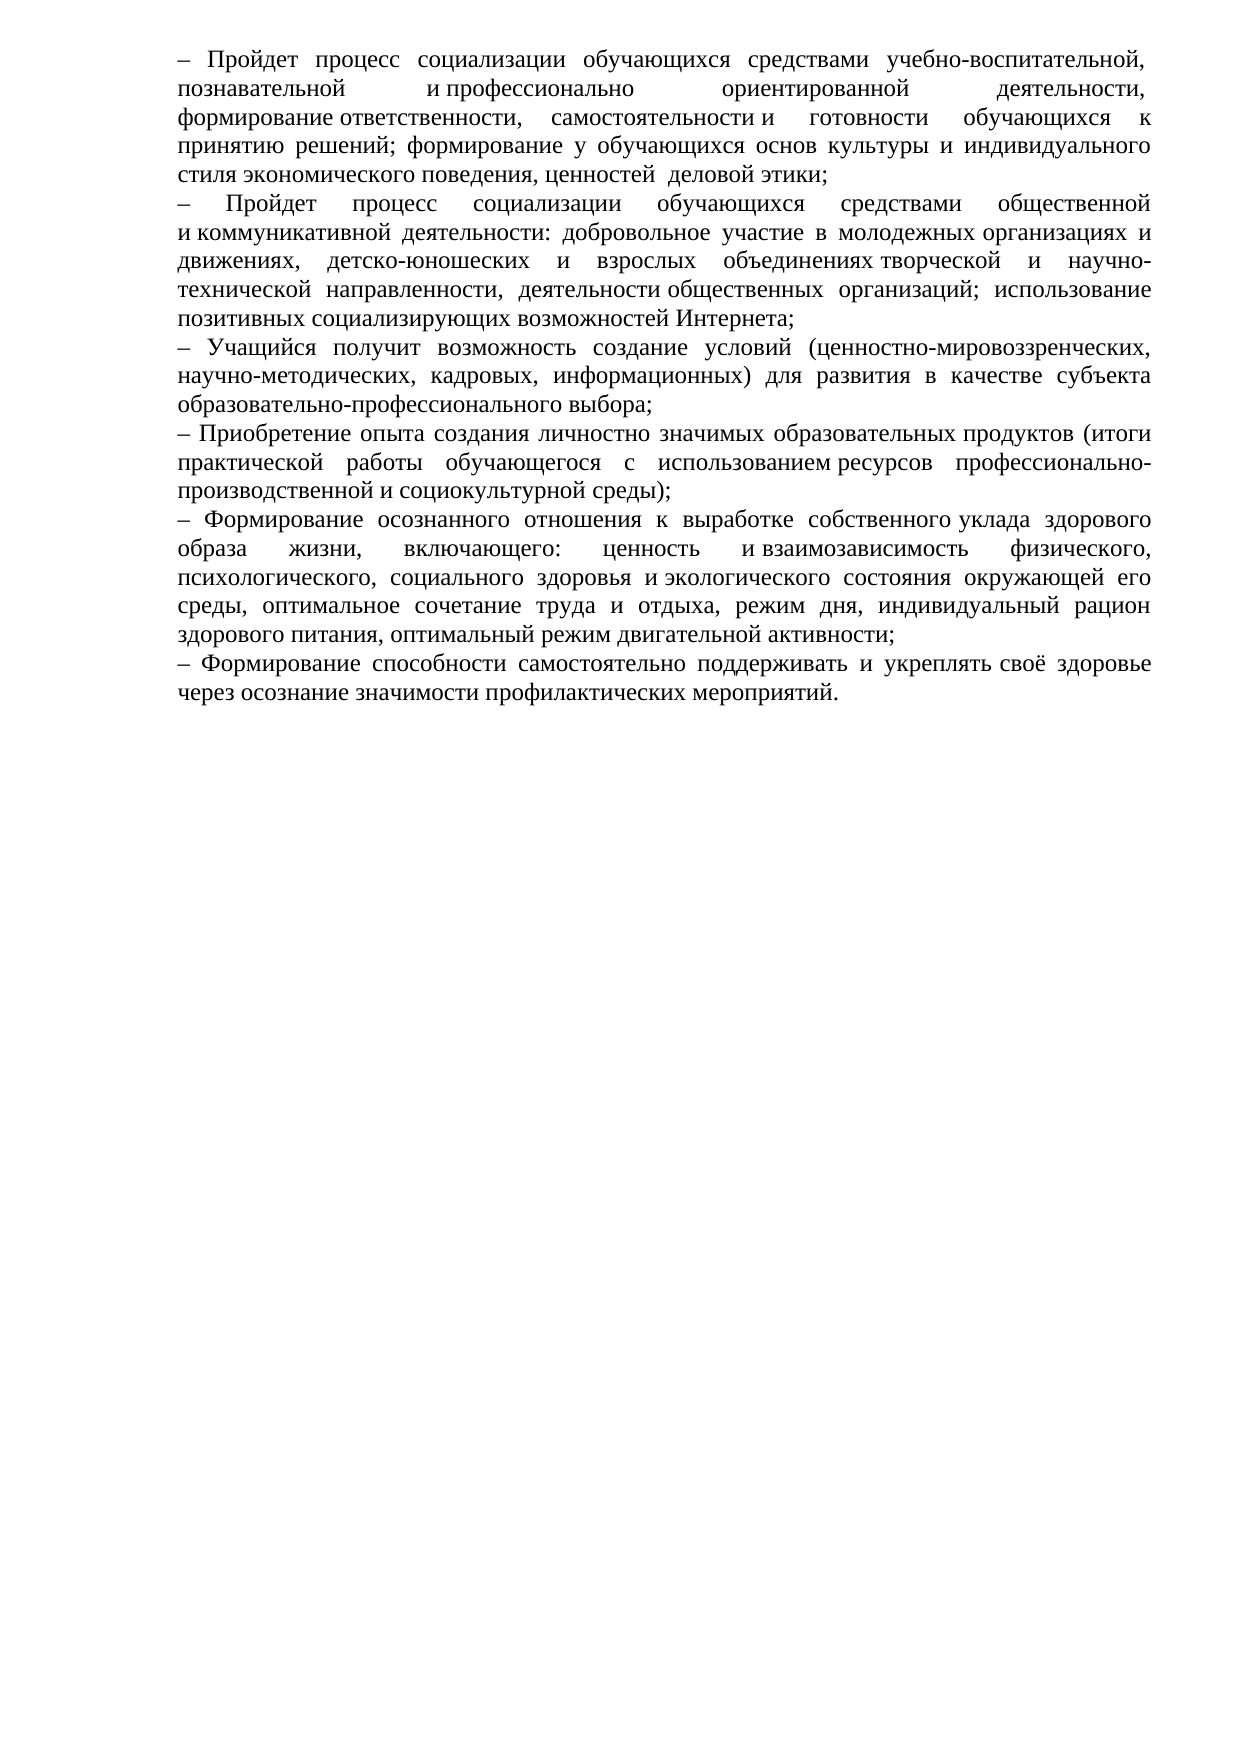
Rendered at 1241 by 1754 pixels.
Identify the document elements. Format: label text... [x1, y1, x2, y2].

text – Формирование осознанного отношения к выработке собственного уклада здорового образа жизни, включающего: ценность и взаимозависимость физического, психологического, социального здоровья и экологического состояния окружающей его среды, оптимальное сочетание труда и отдыха, режим дня, индивидуальный рацион здорового питания, оптимальный режим двигательной активности; [177, 504, 1152, 648]
text – Пройдет процесс социализации обучающихся средствами учебно-воспитательной, познавательной и профессионально ориентированной деятельности, формирование ответственности, самостоятельности и готовности обучающихся к принятию решений; формирование у обучающихся основ культуры и индивидуального стиля экономического поведения, ценностей деловой этики; [177, 44, 1152, 188]
text – Пройдет процесс социализации обучающихся средствами общественной и коммуникативной деятельности: добровольное участие в молодежных организациях и движениях, детско-юношеских и взрослых объединениях творческой и научно-технической направленности, деятельности общественных организаций; использование позитивных социализирующих возможностей Интернета; [177, 188, 1152, 332]
text – Формирование способности самостоятельно поддерживать и укреплять своё здоровье через осознание значимости профилактических мероприятий. [177, 648, 1152, 706]
text – Приобретение опыта создания личностно значимых образовательных продуктов (итоги практической работы обучающегося с использованием ресурсов профессионально-производственной и социокультурной среды); [177, 418, 1152, 504]
text – Учащийся получит возможность создание условий (ценностно-мировоззренческих, научно-методических, кадровых, информационных) для развития в качестве субъекта образовательно-профессионального выбора; [177, 332, 1152, 418]
